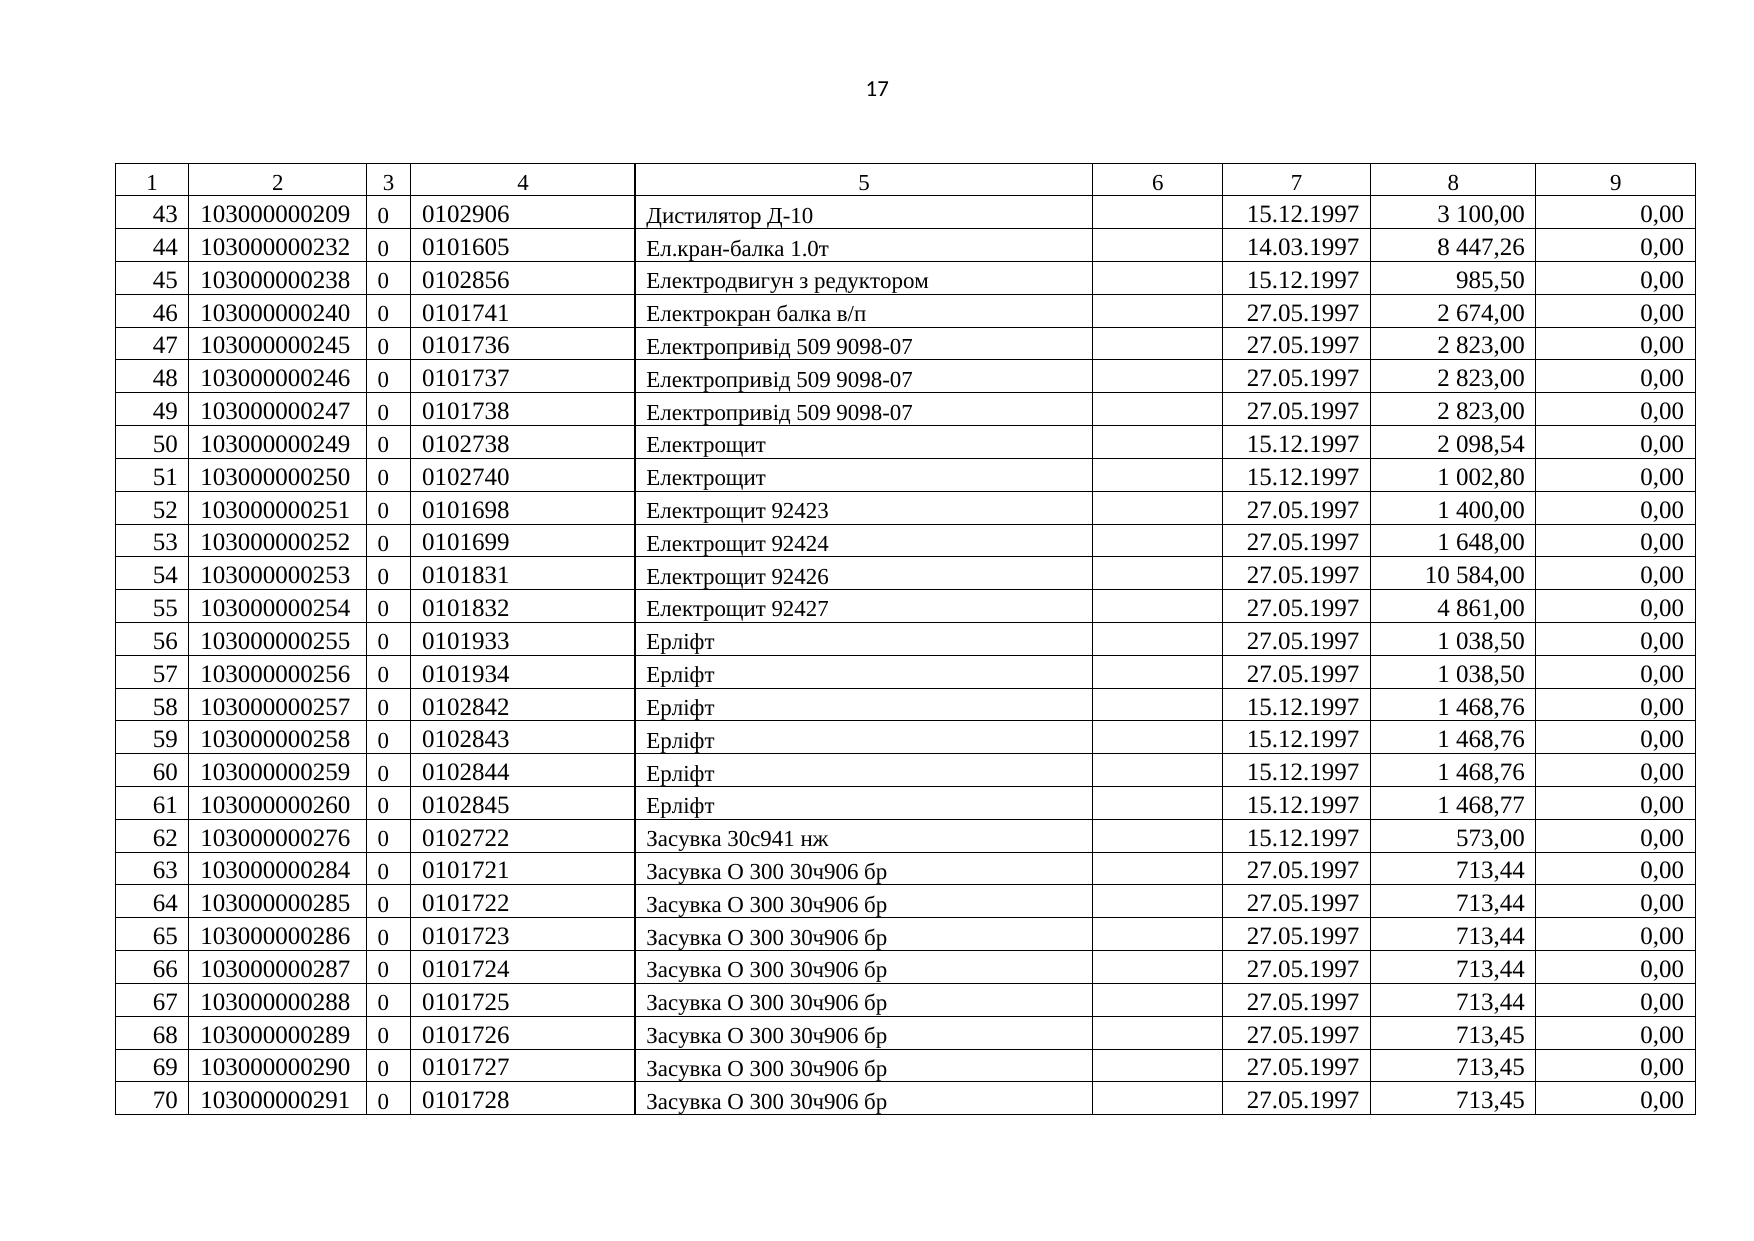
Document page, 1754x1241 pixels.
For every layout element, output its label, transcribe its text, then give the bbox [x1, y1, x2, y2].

table_cell 0101721 [411, 853, 634, 884]
table_cell 27.05.1997 [1223, 1082, 1370, 1114]
table_cell 57 [116, 656, 188, 687]
table_cell 1 648,00 [1371, 525, 1535, 556]
table_cell 103000000209 [189, 196, 366, 228]
table_cell [1093, 393, 1222, 425]
table_cell 103000000284 [189, 853, 366, 884]
table_header 3 [367, 164, 410, 195]
table_cell 2 823,00 [1371, 360, 1535, 392]
table_cell Електропривід 509 9098-07 [636, 360, 1092, 392]
table_cell 0,00 [1536, 853, 1695, 884]
table_cell 0 [367, 229, 410, 261]
table_cell 65 [116, 918, 188, 950]
table_cell 1 468,76 [1371, 721, 1535, 753]
table_cell Ерліфт [636, 623, 1092, 655]
table_cell 103000000249 [189, 426, 366, 458]
table_cell Засувка О 300 30ч906 бр [636, 984, 1092, 1016]
table_cell Електропривід 509 9098-07 [636, 328, 1092, 359]
table_cell [1093, 459, 1222, 491]
table_cell 15.12.1997 [1223, 754, 1370, 786]
table_cell 0 [367, 328, 410, 359]
table_cell 0,00 [1536, 951, 1695, 983]
table_cell 103000000291 [189, 1082, 366, 1114]
table_cell [1093, 656, 1222, 687]
table_header 8 [1371, 164, 1535, 195]
table_cell [1093, 525, 1222, 556]
table_cell 63 [116, 853, 188, 884]
table_cell 55 [116, 590, 188, 622]
table_cell 60 [116, 754, 188, 786]
table_cell 15.12.1997 [1223, 820, 1370, 852]
table_cell 0101933 [411, 623, 634, 655]
table_cell 52 [116, 492, 188, 523]
table_cell 0 [367, 656, 410, 687]
table_cell 2 823,00 [1371, 393, 1535, 425]
table_cell 15.12.1997 [1223, 262, 1370, 294]
table_cell 0101726 [411, 1017, 634, 1048]
table_cell [1093, 229, 1222, 261]
table_cell Засувка О 300 30ч906 бр [636, 853, 1092, 884]
table_cell 0,00 [1536, 492, 1695, 523]
table_header 1 [116, 164, 188, 195]
table_cell 0,00 [1536, 525, 1695, 556]
table_cell 27.05.1997 [1223, 492, 1370, 523]
table_cell 713,44 [1371, 951, 1535, 983]
table_cell 103000000287 [189, 951, 366, 983]
table_cell 45 [116, 262, 188, 294]
table_cell 0101736 [411, 328, 634, 359]
table_cell 103000000257 [189, 689, 366, 720]
table_cell 1 002,80 [1371, 459, 1535, 491]
table_cell 0,00 [1536, 754, 1695, 786]
table_cell 0,00 [1536, 721, 1695, 753]
table_cell 0102906 [411, 196, 634, 228]
table_cell 0,00 [1536, 918, 1695, 950]
table_cell 0102843 [411, 721, 634, 753]
table_cell 0 [367, 885, 410, 917]
table_cell 0101724 [411, 951, 634, 983]
table_cell 59 [116, 721, 188, 753]
table_cell 0 [367, 918, 410, 950]
table_cell 10 584,00 [1371, 557, 1535, 589]
table_cell 0,00 [1536, 656, 1695, 687]
table_cell [1093, 328, 1222, 359]
table_cell 0,00 [1536, 262, 1695, 294]
table_cell Ерліфт [636, 656, 1092, 687]
table_cell [1093, 295, 1222, 327]
table_cell 0,00 [1536, 360, 1695, 392]
table_cell [1093, 885, 1222, 917]
table_cell [1093, 1017, 1222, 1048]
table_cell 0 [367, 196, 410, 228]
table_cell 53 [116, 525, 188, 556]
table_cell 713,44 [1371, 885, 1535, 917]
table_cell 44 [116, 229, 188, 261]
table_header 9 [1536, 164, 1695, 195]
table_cell [1093, 853, 1222, 884]
table_cell 27.05.1997 [1223, 295, 1370, 327]
table_cell 0 [367, 492, 410, 523]
table_cell 103000000250 [189, 459, 366, 491]
table_cell 0 [367, 393, 410, 425]
table_cell Електродвигун з редуктором [636, 262, 1092, 294]
table_cell [1093, 590, 1222, 622]
table_cell 0101723 [411, 918, 634, 950]
table_cell 0,00 [1536, 1050, 1695, 1081]
table_cell 0101699 [411, 525, 634, 556]
table_cell 54 [116, 557, 188, 589]
table_cell Електрощит 92423 [636, 492, 1092, 523]
table_cell 15.12.1997 [1223, 787, 1370, 819]
table_cell 0101698 [411, 492, 634, 523]
table_cell 0101728 [411, 1082, 634, 1114]
table_cell 103000000246 [189, 360, 366, 392]
table_cell [1093, 951, 1222, 983]
table_cell Електрощит [636, 426, 1092, 458]
table_cell 27.05.1997 [1223, 656, 1370, 687]
table_cell 0 [367, 360, 410, 392]
table_cell 0101605 [411, 229, 634, 261]
table_cell 103000000255 [189, 623, 366, 655]
table_header 2 [189, 164, 366, 195]
table_cell 0,00 [1536, 984, 1695, 1016]
table_cell 0 [367, 459, 410, 491]
table_cell 4 861,00 [1371, 590, 1535, 622]
table_cell 8 447,26 [1371, 229, 1535, 261]
table_cell Дистилятор Д-10 [636, 196, 1092, 228]
table_cell Засувка О 300 30ч906 бр [636, 951, 1092, 983]
table_cell Електрокран балка в/п [636, 295, 1092, 327]
table_cell 27.05.1997 [1223, 557, 1370, 589]
table_cell 62 [116, 820, 188, 852]
table_cell 56 [116, 623, 188, 655]
table_cell 43 [116, 196, 188, 228]
table_cell 0101832 [411, 590, 634, 622]
table_cell [1093, 492, 1222, 523]
table_cell 0,00 [1536, 393, 1695, 425]
table_cell 103000000232 [189, 229, 366, 261]
table_cell 1 468,76 [1371, 689, 1535, 720]
table_cell 15.12.1997 [1223, 459, 1370, 491]
table_cell 1 468,77 [1371, 787, 1535, 819]
table_cell 3 100,00 [1371, 196, 1535, 228]
table_cell [1093, 721, 1222, 753]
table_cell 15.12.1997 [1223, 721, 1370, 753]
table_cell 61 [116, 787, 188, 819]
table_cell Ел.кран-балка 1.0т [636, 229, 1092, 261]
table_cell 0,00 [1536, 820, 1695, 852]
table_cell 69 [116, 1050, 188, 1081]
table_cell 27.05.1997 [1223, 525, 1370, 556]
table_cell [1093, 1082, 1222, 1114]
table_cell 46 [116, 295, 188, 327]
table_cell 0 [367, 754, 410, 786]
table_cell 0101722 [411, 885, 634, 917]
table_cell 0102842 [411, 689, 634, 720]
table_cell Електропривід 509 9098-07 [636, 393, 1092, 425]
table_cell 0,00 [1536, 689, 1695, 720]
table_cell 27.05.1997 [1223, 393, 1370, 425]
table_cell 103000000252 [189, 525, 366, 556]
table_cell 103000000288 [189, 984, 366, 1016]
table_cell 103000000247 [189, 393, 366, 425]
table_cell [1093, 1050, 1222, 1081]
table_cell 0,00 [1536, 787, 1695, 819]
table_cell [1093, 557, 1222, 589]
table_cell [1093, 196, 1222, 228]
table_cell 27.05.1997 [1223, 360, 1370, 392]
table_cell 0 [367, 1050, 410, 1081]
table_cell 0102722 [411, 820, 634, 852]
table_cell 103000000253 [189, 557, 366, 589]
table_cell 66 [116, 951, 188, 983]
table_cell 27.05.1997 [1223, 853, 1370, 884]
table_cell 713,44 [1371, 853, 1535, 884]
table_cell 0 [367, 262, 410, 294]
table_cell 0 [367, 1017, 410, 1048]
table_cell 51 [116, 459, 188, 491]
table_cell 0,00 [1536, 590, 1695, 622]
table_cell 0,00 [1536, 196, 1695, 228]
table_cell 0101741 [411, 295, 634, 327]
table_cell 0 [367, 787, 410, 819]
table_cell 15.12.1997 [1223, 689, 1370, 720]
table_cell Засувка О 300 30ч906 бр [636, 885, 1092, 917]
table_cell 103000000256 [189, 656, 366, 687]
table_cell 15.12.1997 [1223, 426, 1370, 458]
table_cell 0,00 [1536, 1082, 1695, 1114]
table_cell 0 [367, 689, 410, 720]
table_cell 27.05.1997 [1223, 885, 1370, 917]
table_cell 103000000260 [189, 787, 366, 819]
table_cell 0 [367, 590, 410, 622]
table_cell 67 [116, 984, 188, 1016]
table_cell 0,00 [1536, 229, 1695, 261]
table_cell 0,00 [1536, 328, 1695, 359]
table_cell [1093, 623, 1222, 655]
table_cell 103000000258 [189, 721, 366, 753]
table_cell Ерліфт [636, 754, 1092, 786]
table_cell 103000000285 [189, 885, 366, 917]
table_cell 0101831 [411, 557, 634, 589]
table_cell 103000000238 [189, 262, 366, 294]
table_cell 2 098,54 [1371, 426, 1535, 458]
table_cell 0,00 [1536, 426, 1695, 458]
table_cell [1093, 984, 1222, 1016]
table_cell 0102856 [411, 262, 634, 294]
table_cell Електрощит 92424 [636, 525, 1092, 556]
table_cell 103000000290 [189, 1050, 366, 1081]
table_cell 103000000254 [189, 590, 366, 622]
table_cell [1093, 820, 1222, 852]
table_cell 27.05.1997 [1223, 328, 1370, 359]
table_cell 64 [116, 885, 188, 917]
table_cell Засувка 30с941 нж [636, 820, 1092, 852]
table_cell [1093, 787, 1222, 819]
table_cell [1093, 918, 1222, 950]
table_cell 103000000276 [189, 820, 366, 852]
table_cell 0,00 [1536, 459, 1695, 491]
table_cell 0 [367, 525, 410, 556]
table_cell Ерліфт [636, 689, 1092, 720]
table_cell 1 038,50 [1371, 656, 1535, 687]
table_cell 2 823,00 [1371, 328, 1535, 359]
table_cell 103000000251 [189, 492, 366, 523]
table_cell 48 [116, 360, 188, 392]
table_cell [1093, 262, 1222, 294]
table_cell 713,45 [1371, 1017, 1535, 1048]
table_cell 2 674,00 [1371, 295, 1535, 327]
table_cell 70 [116, 1082, 188, 1114]
table_cell 27.05.1997 [1223, 918, 1370, 950]
table_cell 0,00 [1536, 557, 1695, 589]
table_cell 14.03.1997 [1223, 229, 1370, 261]
table_cell 27.05.1997 [1223, 1017, 1370, 1048]
table_cell 0 [367, 557, 410, 589]
table_cell Електрощит 92426 [636, 557, 1092, 589]
table_cell 0,00 [1536, 623, 1695, 655]
table_cell 0101737 [411, 360, 634, 392]
table_cell 0101738 [411, 393, 634, 425]
table_cell 1 468,76 [1371, 754, 1535, 786]
table_cell 0102844 [411, 754, 634, 786]
table_cell 103000000286 [189, 918, 366, 950]
table_cell 573,00 [1371, 820, 1535, 852]
table_cell 713,44 [1371, 984, 1535, 1016]
table_cell Електрощит 92427 [636, 590, 1092, 622]
table_cell 0 [367, 951, 410, 983]
table_cell [1093, 754, 1222, 786]
table_cell 0102738 [411, 426, 634, 458]
table_header 4 [411, 164, 634, 195]
table_cell 0102740 [411, 459, 634, 491]
table_cell 713,45 [1371, 1050, 1535, 1081]
table_cell 985,50 [1371, 262, 1535, 294]
table_cell Ерліфт [636, 787, 1092, 819]
table_cell 0 [367, 984, 410, 1016]
table_cell 27.05.1997 [1223, 1050, 1370, 1081]
table_cell 103000000259 [189, 754, 366, 786]
table_cell Засувка О 300 30ч906 бр [636, 918, 1092, 950]
table_cell 47 [116, 328, 188, 359]
table_cell 0 [367, 721, 410, 753]
table_cell [1093, 360, 1222, 392]
table_cell 58 [116, 689, 188, 720]
table_cell 68 [116, 1017, 188, 1048]
table_cell 0 [367, 623, 410, 655]
table_cell 103000000240 [189, 295, 366, 327]
table_cell 27.05.1997 [1223, 623, 1370, 655]
table_cell 27.05.1997 [1223, 984, 1370, 1016]
table_cell [1093, 426, 1222, 458]
table_cell 0,00 [1536, 885, 1695, 917]
table_cell 713,45 [1371, 1082, 1535, 1114]
table_cell 15.12.1997 [1223, 196, 1370, 228]
table_cell 103000000245 [189, 328, 366, 359]
table_cell Ерліфт [636, 721, 1092, 753]
table_cell 0 [367, 295, 410, 327]
table_cell Засувка О 300 30ч906 бр [636, 1082, 1092, 1114]
table_cell 0,00 [1536, 295, 1695, 327]
table_cell 103000000289 [189, 1017, 366, 1048]
table_header 7 [1223, 164, 1370, 195]
table_header 6 [1093, 164, 1222, 195]
table_cell Засувка О 300 30ч906 бр [636, 1050, 1092, 1081]
table_cell 0101934 [411, 656, 634, 687]
table_cell 0102845 [411, 787, 634, 819]
table_cell [1093, 689, 1222, 720]
table_cell 1 038,50 [1371, 623, 1535, 655]
table_cell 50 [116, 426, 188, 458]
table_cell 0101725 [411, 984, 634, 1016]
table_cell 0 [367, 1082, 410, 1114]
table_cell 27.05.1997 [1223, 590, 1370, 622]
table_cell 0 [367, 853, 410, 884]
table_cell Засувка О 300 30ч906 бр [636, 1017, 1092, 1048]
table_cell 1 400,00 [1371, 492, 1535, 523]
table_cell 27.05.1997 [1223, 951, 1370, 983]
table_cell 0 [367, 426, 410, 458]
table_cell 0 [367, 820, 410, 852]
table_cell 0101727 [411, 1050, 634, 1081]
table_cell 713,44 [1371, 918, 1535, 950]
table_cell 49 [116, 393, 188, 425]
table_cell 0,00 [1536, 1017, 1695, 1048]
table_header 5 [636, 164, 1092, 195]
table_cell Електрощит [636, 459, 1092, 491]
